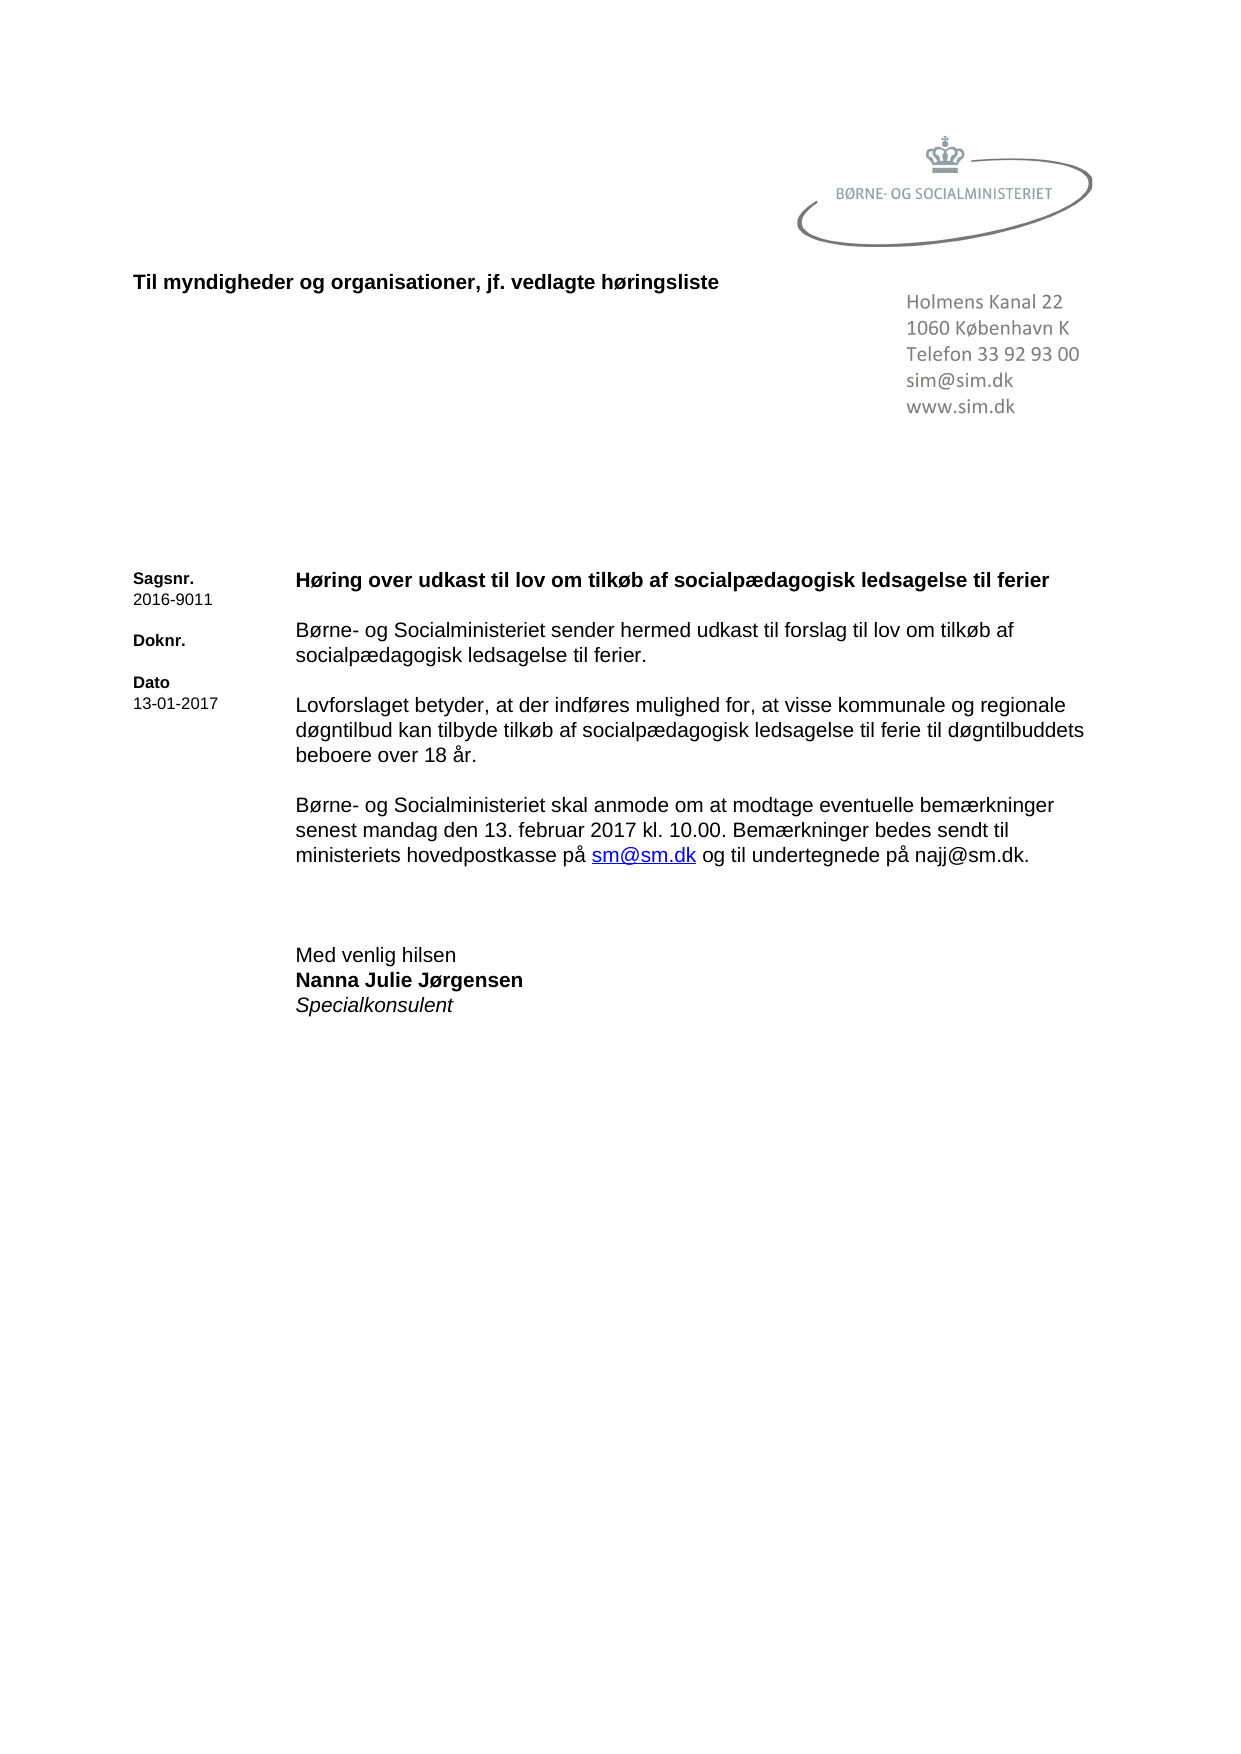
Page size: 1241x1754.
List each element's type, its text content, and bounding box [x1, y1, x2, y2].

text Børne- og Socialministeriet skal anmode om at modtage eventuelle bemærkninger senest mandag den 13. februar 2017 kl. 10.00. Bemærkninger bedes sendt til ministeriets hovedpostkasse på sm@sm.dk og til undertegnede på najj@sm.dk. [295, 791, 1092, 866]
picture [797, 136, 1093, 247]
text Specialkonsulent [295, 991, 1092, 1016]
text Med venlig hilsen [295, 941, 1092, 966]
text Børne- og Socialministeriet sender hermed udkast til forslag til lov om tilkøb af socialpædagogisk ledsagelse til ferier. [295, 616, 1092, 666]
text Nanna Julie Jørgensen [295, 966, 1092, 991]
table_header Til myndigheder og organisationer, jf. vedlagte høringsliste [133, 269, 738, 491]
table_header Sagsnr. 2016-9011 Doknr. Dato 13-01-2017 [122, 567, 269, 847]
picture [906, 288, 1113, 417]
text Lovforslaget betyder, at der indføres mulighed for, at visse kommunale og regionale døgntilbud kan tilbyde tilkøb af socialpædagogisk ledsagelse til ferie til døgntilbuddets beboere over 18 år. [295, 691, 1092, 766]
text Høring over udkast til lov om tilkøb af socialpædagogisk ledsagelse til ferier [295, 566, 1092, 591]
